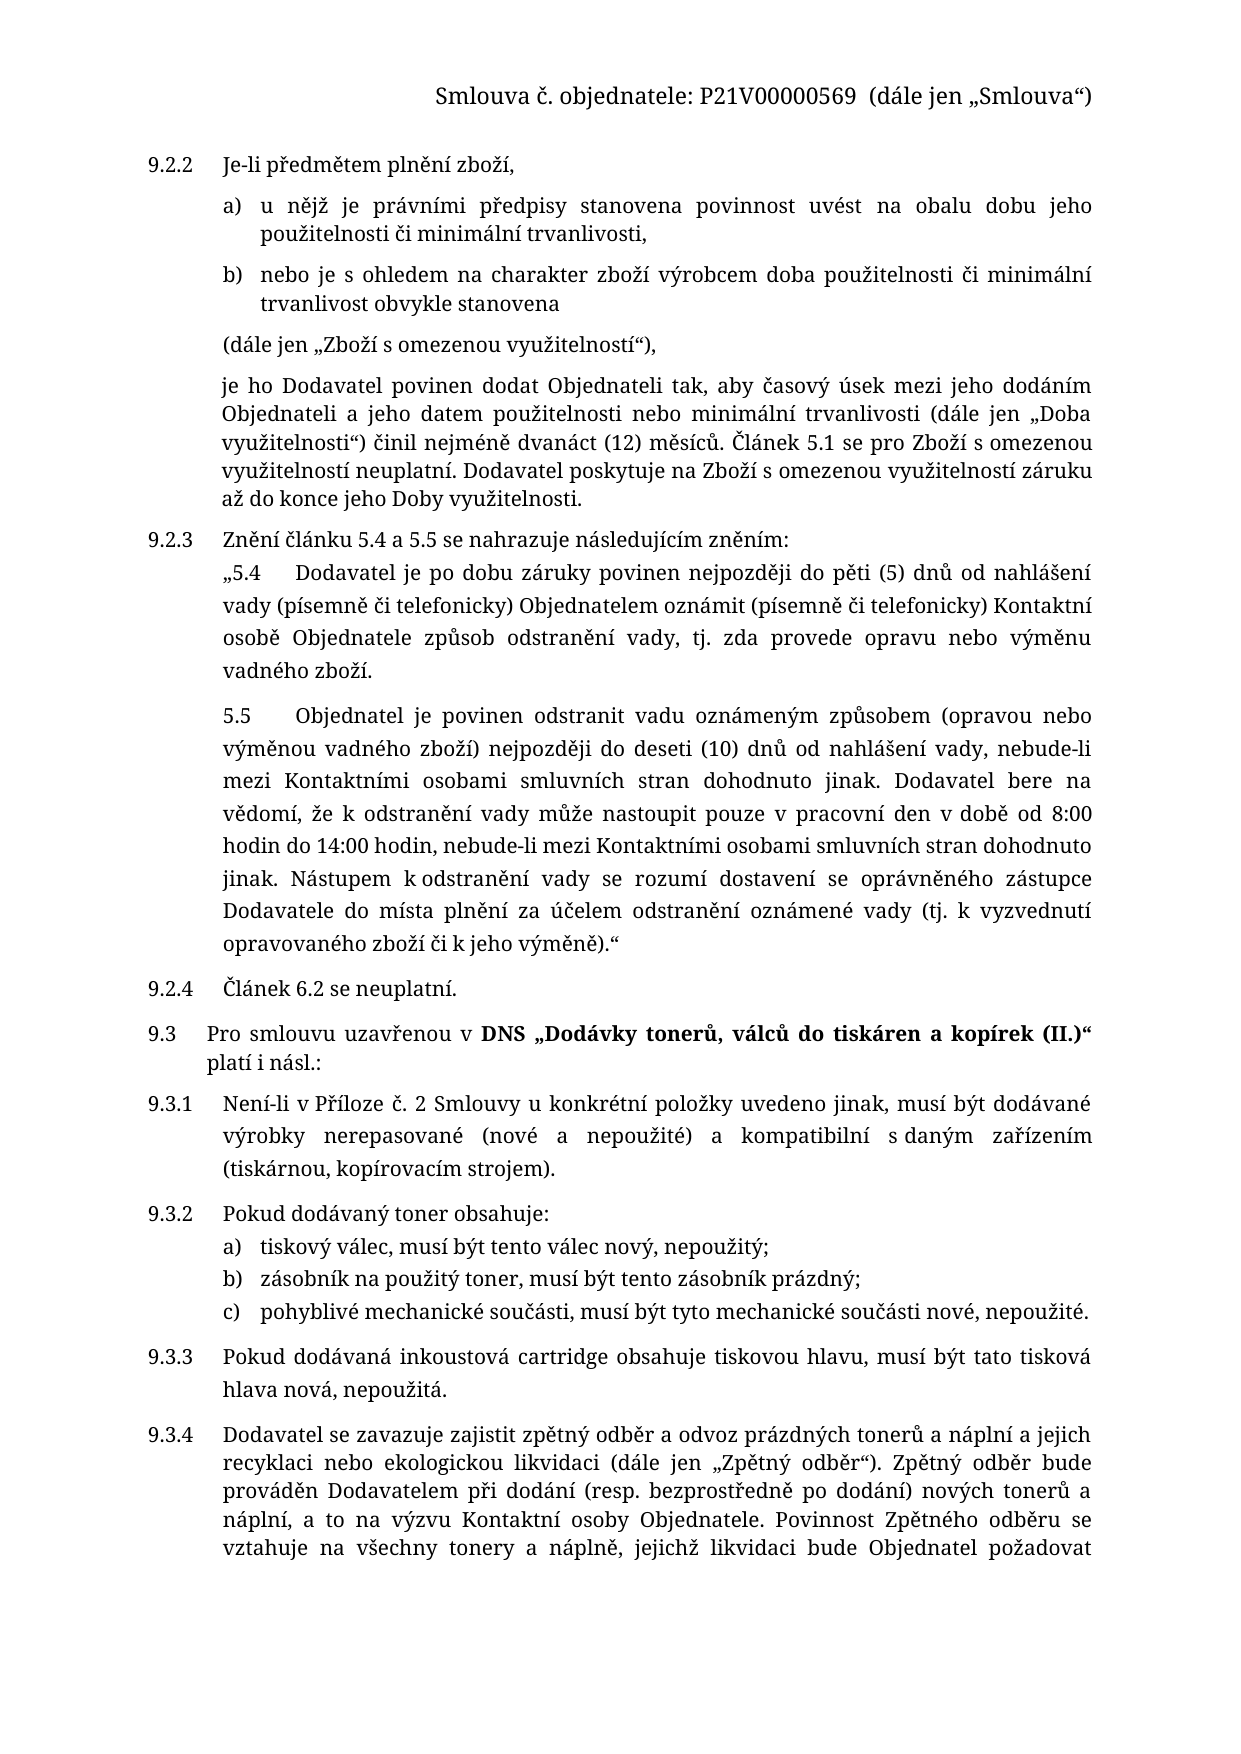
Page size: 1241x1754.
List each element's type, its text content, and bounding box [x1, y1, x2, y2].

list Pokud dodávaná inkoustová cartridge obsahuje tiskovou hlavu, musí být tato tisková hlava nová, nepoužitá. [148, 1342, 1093, 1403]
list zásobník na použitý toner, musí být tento zásobník prázdný; [223, 1264, 1093, 1293]
list u nějž je právními předpisy stanovena povinnost uvést na obalu dobu jeho použitelnosti či minimální trvanlivosti, [223, 191, 1093, 248]
list Znění článku 5.4 a 5.5 se nahrazuje následujícím zněním: [148, 526, 1093, 554]
text je ho Dodavatel povinen dodat Objednateli tak, aby časový úsek mezi jeho dodáním Objednateli a jeho datem použitelnosti nebo minimální trvanlivosti (dále jen „Doba využitelnosti“) činil nejméně dvanáct (12) měsíců. Článek 5.1 se pro Zboží s omezenou využitelností neuplatní. Dodavatel poskytuje na Zboží s omezenou využitelností záruku až do konce jeho Doby využitelnosti. [221, 371, 1093, 513]
text (dále jen „Zboží s omezenou využitelností“), [223, 330, 1093, 358]
list tiskový válec, musí být tento válec nový, nepoužitý; [223, 1232, 1093, 1260]
list „5.4 Dodavatel je po dobu záruky povinen nejpozději do pěti (5) dnů od nahlášení vady (písemně či telefonicky) Objednatelem oznámit (písemně či telefonicky) Kontaktní osobě Objednatele způsob odstranění vady, tj. zda provede opravu nebo výměnu vadného zboží. [223, 558, 1093, 684]
list Pokud dodávaný toner obsahuje: [148, 1199, 1093, 1228]
list Pro smlouvu uzavřenou v DNS „Dodávky tonerů, válců do tiskáren a kopírek (II.)“ platí i násl.: [148, 1019, 1093, 1076]
list Není-li v Příloze č. 2 Smlouvy u konkrétní položky uvedeno jinak, musí být dodávané výrobky nerepasované (nové a nepoužité) a kompatibilní s daným zařízením (tiskárnou, kopírovacím strojem). [148, 1089, 1093, 1182]
list pohyblivé mechanické součásti, musí být tyto mechanické součásti nové, nepoužité. [223, 1297, 1093, 1325]
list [148, 1420, 1093, 1562]
list nebo je s ohledem na charakter zboží výrobcem doba použitelnosti či minimální trvanlivost obvykle stanovena [223, 261, 1093, 317]
list Článek 6.2 se neuplatní. [148, 974, 1093, 1003]
list Je-li předmětem plnění zboží, [148, 150, 1093, 179]
list 5.5 Objednatel je povinen odstranit vadu oznámeným způsobem (opravou nebo výměnou vadného zboží) nejpozději do deseti (10) dnů od nahlášení vady, nebude-li mezi Kontaktními osobami smluvních stran dohodnuto jinak. Dodavatel bere na vědomí, že k odstranění vady může nastoupit pouze v pracovní den v době od 8:00 hodin do 14:00 hodin, nebude-li mezi Kontaktními osobami smluvních stran dohodnuto jinak. Nástupem k odstranění vady se rozumí dostavení se oprávněného zástupce Dodavatele do místa plnění za účelem odstranění oznámené vady (tj. k vyzvednutí opravovaného zboží či k jeho výměně).“ [223, 701, 1093, 958]
